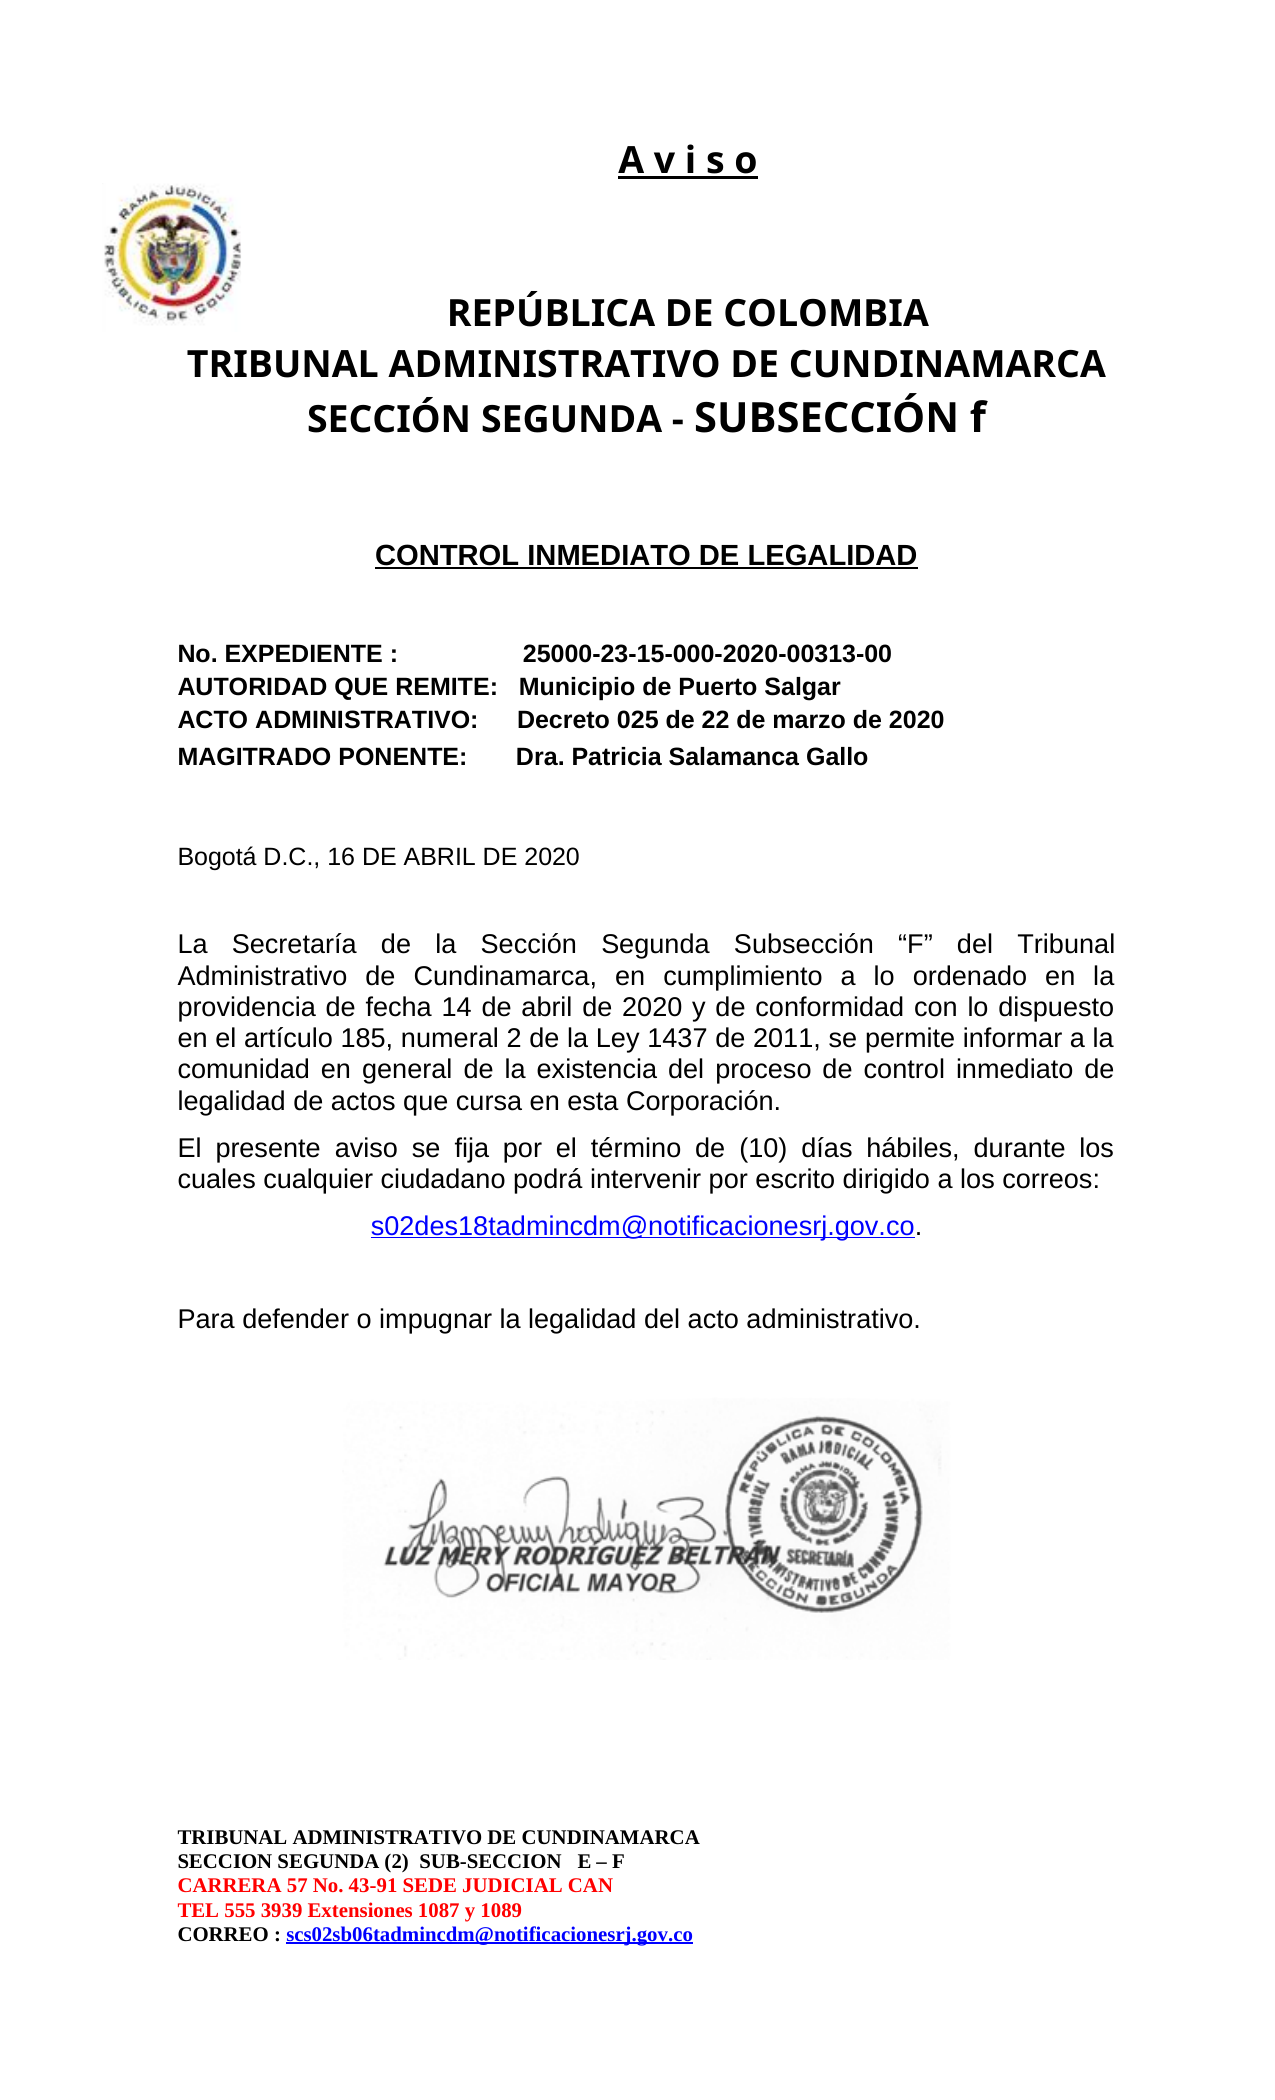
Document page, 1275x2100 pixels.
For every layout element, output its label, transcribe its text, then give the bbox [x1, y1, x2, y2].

text Bogotá D.C., 16 DE ABRIL DE 2020 [177, 842, 1116, 871]
table_header ACTO ADMINISTRATIVO: Decreto 025 de 22 de marzo de 2020 [166, 705, 1063, 742]
text A v i s o [177, 133, 1116, 184]
picture [100, 183, 243, 334]
text MAGITRADO PONENTE: Dra. Patricia Salamanca Gallo [177, 742, 1116, 771]
text CONTROL INMEDIATO DE LEGALIDAD [177, 538, 1116, 571]
text SECCIÓN SEGUNDA - SUBSECCIÓN f [177, 388, 1116, 445]
text TRIBUNAL ADMINISTRATIVO DE CUNDINAMARCA [177, 337, 1116, 388]
text REPÚBLICA DE COLOMBIA [177, 286, 1116, 337]
text La Secretaría de la Sección Segunda Subsección “F” del Tribunal Administrativo de Cundinamarca, en cumplimiento a lo ordenado en la providencia de fecha 14 de abril de 2020 y de conformidad con lo dispuesto en el artículo 185, numeral 2 de la Ley 1437 de 2011, se permite informar a la comunidad en general de la existencia del proceso de control inmediato de legalidad de actos que cursa en esta Corporación. [177, 928, 1116, 1116]
table_header No. EXPEDIENTE : 25000-23-15-000-2020-00313-00 [166, 639, 1226, 672]
text El presente aviso se fija por el término de (10) días hábiles, durante los cuales cualquier ciudadano podrá intervenir por escrito dirigido a los correos: [177, 1132, 1116, 1194]
text Para defender o impugnar la legalidad del acto administrativo. [177, 1303, 1116, 1335]
picture [342, 1397, 951, 1660]
text s02des18tadmincdm@notificacionesrj.gov.co. [177, 1210, 1116, 1241]
text AUTORIDAD QUE REMITE: Municipio de Puerto Salgar [177, 672, 1116, 700]
